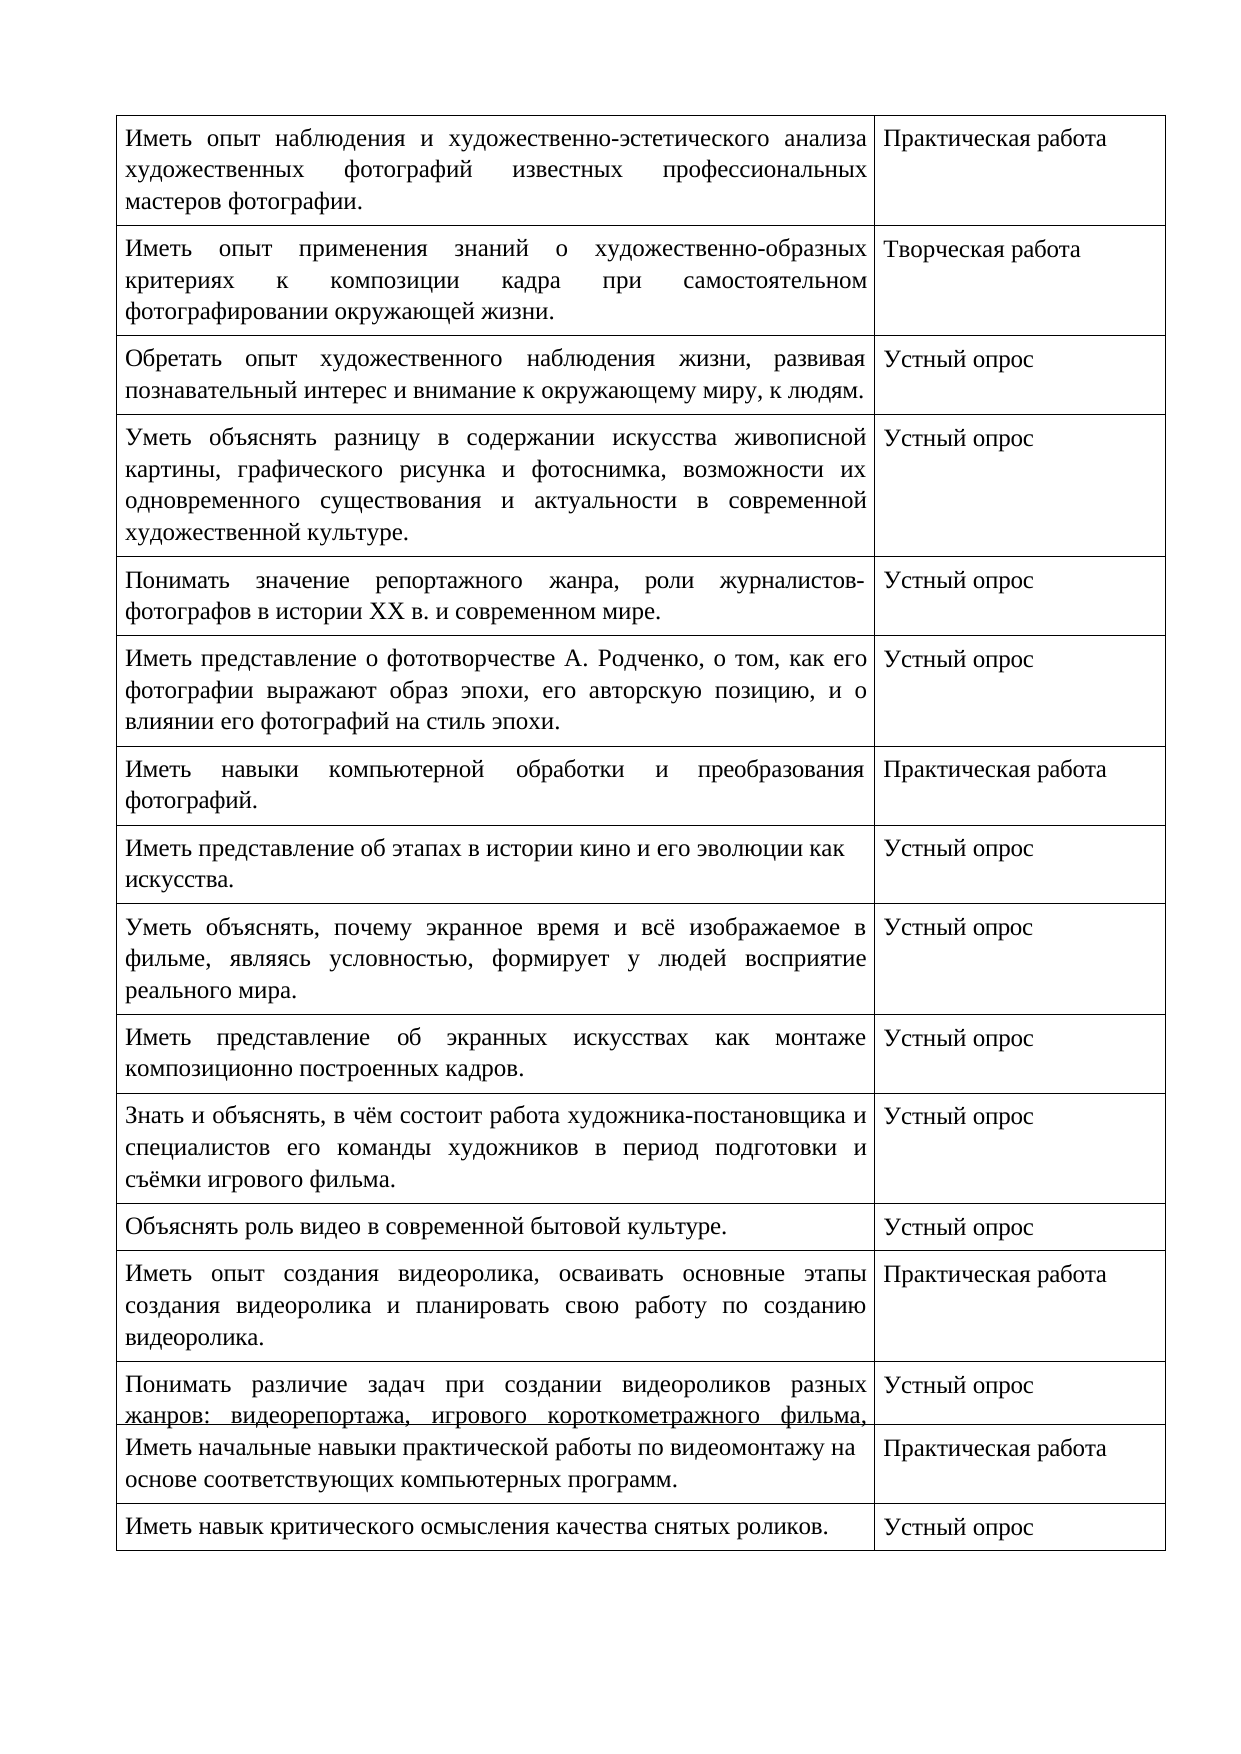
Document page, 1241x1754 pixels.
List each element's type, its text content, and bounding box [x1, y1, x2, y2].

table_cell Иметь опыт применения знаний о художественно-образных критериях к композиции кадра при самостоятельном фотографировании окружающей жизни. [117, 226, 874, 335]
table_cell Знать и объяснять, в чём состоит работа художника-постановщика и специалистов его команды художников в период подготовки и съёмки игрового фильма. [117, 1094, 874, 1203]
table_cell Иметь представление об этапах в истории кино и его эволюции как искусства. [117, 826, 874, 903]
table_header Практическая работа [875, 1425, 1165, 1503]
table_cell Устный опрос [875, 826, 1165, 903]
table_cell Творческая работа [875, 226, 1165, 335]
table_cell Устный опрос [875, 1094, 1165, 1203]
table_cell Устный опрос [875, 336, 1165, 414]
table_cell Объяснять роль видео в современной бытовой культуре. [117, 1204, 874, 1250]
table_cell Устный опрос [875, 557, 1165, 635]
table_cell Устный опрос [875, 1504, 1165, 1550]
table_cell Иметь опыт наблюдения и художественно-эстетического анализа художественных фотографий известных профессиональных мастеров фотографии. [117, 116, 874, 225]
table_cell Понимать различие задач при создании видеороликов разных жанров: видеорепортажа, игрового короткометражного фильма, социальной рекламы, анимационного фильма, музыкального клипа, документального фильма. [117, 1362, 874, 1424]
table_cell Устный опрос [875, 1362, 1165, 1424]
table_cell Обретать опыт художественного наблюдения жизни, развивая познавательный интерес и внимание к окружающему миру, к людям. [117, 336, 874, 414]
table_cell Устный опрос [875, 636, 1165, 746]
table_cell Устный опрос [875, 415, 1165, 556]
table_cell Практическая работа [875, 747, 1165, 824]
table_cell Устный опрос [875, 904, 1165, 1013]
table_cell Иметь опыт создания видеоролика, осваивать основные этапы создания видеоролика и планировать свою работу по созданию видеоролика. [117, 1251, 874, 1361]
table_cell Практическая работа [875, 1251, 1165, 1361]
table_cell Иметь навыки компьютерной обработки и преобразования фотографий. [117, 747, 874, 824]
table_header Иметь начальные навыки практической работы по видеомонтажу на основе соответствующих компьютерных программ. [117, 1425, 874, 1503]
table_cell Иметь навык критического осмысления качества снятых роликов. [117, 1504, 874, 1550]
table_cell Уметь объяснять, почему экранное время и всё изображаемое в фильме, являясь условностью, формирует у людей восприятие реального мира. [117, 904, 874, 1013]
table_cell Практическая работа [875, 116, 1165, 225]
table_cell Понимать значение репортажного жанра, роли журналистов- фотографов в истории ХХ в. и современном мире. [117, 557, 874, 635]
table_cell Устный опрос [875, 1204, 1165, 1250]
table_cell Уметь объяснять разницу в содержании искусства живописной картины, графического рисунка и фотоснимка, возможности их одновременного существования и актуальности в современной художественной культуре. [117, 415, 874, 556]
table_cell Иметь представление об экранных искусствах как монтаже композиционно построенных кадров. [117, 1015, 874, 1092]
table_cell Иметь представление о фототворчестве А. Родченко, о том, как его фотографии выражают образ эпохи, его авторскую позицию, и о влиянии его фотографий на стиль эпохи. [117, 636, 874, 746]
table_cell Устный опрос [875, 1015, 1165, 1092]
